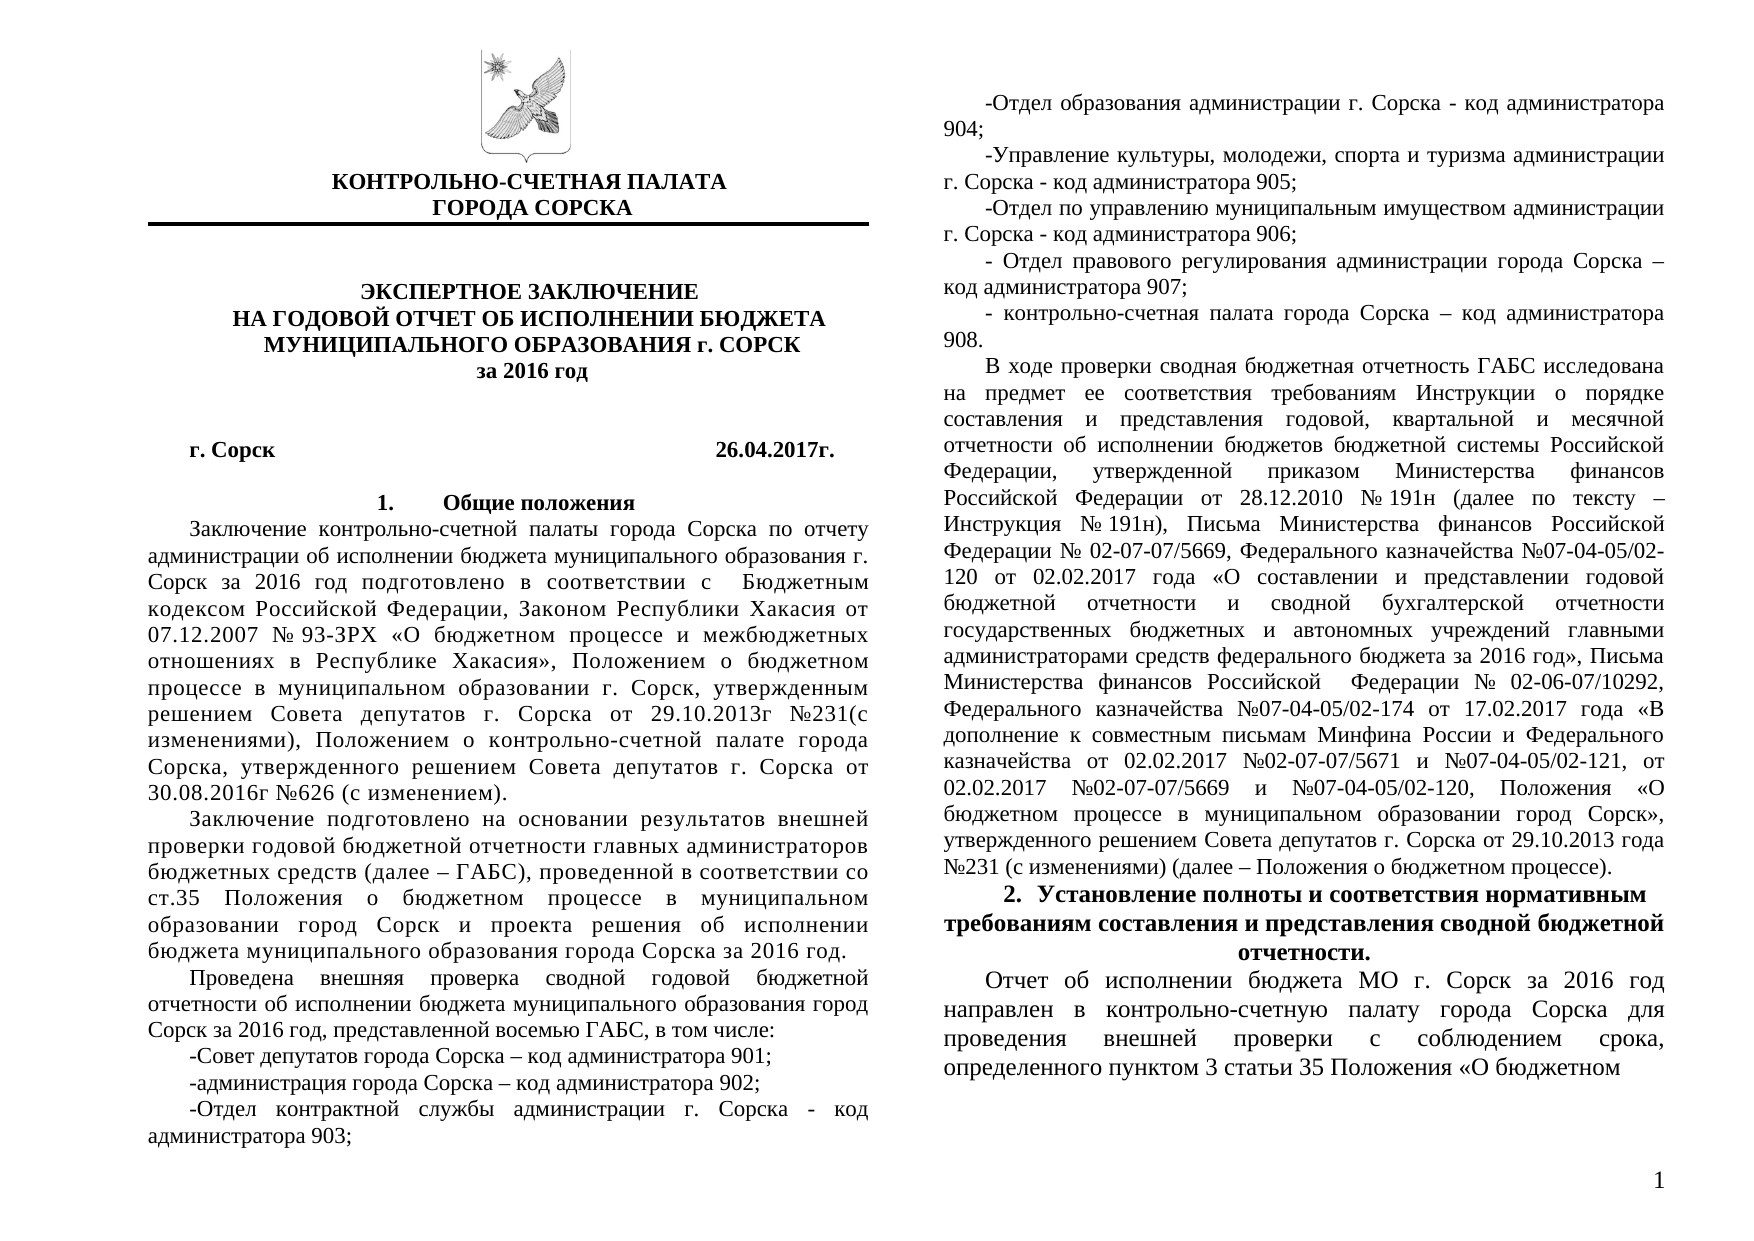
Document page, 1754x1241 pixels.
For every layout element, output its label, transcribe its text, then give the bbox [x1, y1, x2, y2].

text - Отдел правового регулирования администрации города Сорска – код администратора 907; [943, 247, 1665, 299]
text НА ГОДОВОЙ ОТЧЕТ ОБ ИСПОЛНЕНИИ БЮДЖЕТА [148, 305, 869, 331]
text ГОРОДА СОРСКА [148, 194, 869, 222]
text Заключение подготовлено на основании результатов внешней проверки годовой бюджетной отчетности главных администраторов бюджетных средств (далее – ГАБС), проведенной в соответствии со ст.35 Положения о бюджетном процессе в муниципальном образовании город Сорск и проекта решения об исполнении бюджета муниципального образования города Сорска за 2016 год. [148, 805, 869, 963]
text - контрольно-счетная палата города Сорска – код администратора 908. [943, 299, 1665, 352]
text -Отдел образования администрации г. Сорска - код администратора 904; [943, 89, 1665, 141]
list Отчет об исполнении бюджета МО г. Сорск за 2016 год направлен в контрольно-счетную палату города Сорска для проведения внешней проверки с соблюдением срока, определенного пунктом 3 статьи 35 Положения «О бюджетном [943, 966, 1665, 1081]
text -администрация города Сорска – код администратора 902; [148, 1069, 869, 1095]
text -Отдел по управлению муниципальным имуществом администрации г. Сорска - код администратора 906; [943, 194, 1665, 247]
list Установление полноты и соответствия нормативным требованиям составления и представления сводной бюджетной отчетности. [943, 879, 1665, 966]
text Проведена внешняя проверка сводной годовой бюджетной отчетности об исполнении бюджета муниципального образования город Сорск за 2016 год, представленной восемью ГАБС, в том числе: [148, 963, 869, 1043]
picture [481, 50, 571, 163]
text за 2016 год [148, 357, 869, 384]
text ЭКСПЕРТНОЕ ЗАКЛЮЧЕНИЕ [148, 278, 869, 305]
text -Совет депутатов города Сорска – код администратора 901; [148, 1043, 869, 1069]
text г. Сорск 26.04.2017г. [148, 436, 869, 463]
text -Отдел контрактной службы администрации г. Сорска - код администратора 903; [148, 1095, 869, 1148]
text -Управление культуры, молодежи, спорта и туризма администрации г. Сорска - код администратора 905; [943, 141, 1665, 194]
text КОНТРОЛЬНО-СЧЕТНАЯ ПАЛАТА [148, 168, 869, 194]
list Общие положения [335, 489, 869, 516]
text В ходе проверки сводная бюджетная отчетность ГАБС исследована на предмет ее соответствия требованиям Инструкции о порядке составления и представления годовой, квартальной и месячной отчетности об исполнении бюджетов бюджетной системы Российской Федерации, утвержденной приказом Министерства финансов Российской Федерации от 28.12.2010 № 191н (далее по тексту – Инструкция № 191н), Письма Министерства финансов Российской Федерации № 02-07-07/5669, Федерального казначейства №07-04-05/02-120 от 02.02.2017 года «О составлении и представлении годовой бюджетной отчетности и сводной бухгалтерской отчетности государственных бюджетных и автономных учреждений главными администраторами средств федерального бюджета за 2016 год», Письма Министерства финансов Российской Федерации № 02-06-07/10292, Федерального казначейства №07-04-05/02-174 от 17.02.2017 года «В дополнение к совместным письмам Минфина России и Федерального казначейства от 02.02.2017 №02-07-07/5671 и №07-04-05/02-121, от 02.02.2017 №02-07-07/5669 и №07-04-05/02-120, Положения «О бюджетном процессе в муниципальном образовании город Сорск», утвержденного решением Совета депутатов г. Сорска от 29.10.2013 года №231 (с изменениями) (далее – Положения о бюджетном процессе). [943, 352, 1665, 879]
text МУНИЦИПАЛЬНОГО ОБРАЗОВАНИЯ г. СОРСК [148, 331, 869, 357]
text Заключение контрольно-счетной палаты города Сорска по отчету администрации об исполнении бюджета муниципального образования г. Сорск за 2016 год подготовлено в соответствии с Бюджетным кодексом Российской Федерации, Законом Республики Хакасия от 07.12.2007 № 93-ЗРХ «О бюджетном процессе и межбюджетных отношениях в Республике Хакасия», Положением о бюджетном процессе в муниципальном образовании г. Сорск, утвержденным решением Совета депутатов г. Сорска от 29.10.2013г №231(с изменениями), Положением о контрольно-счетной палате города Сорска, утвержденного решением Совета депутатов г. Сорска от 30.08.2016г №626 (с изменением). [148, 516, 869, 805]
